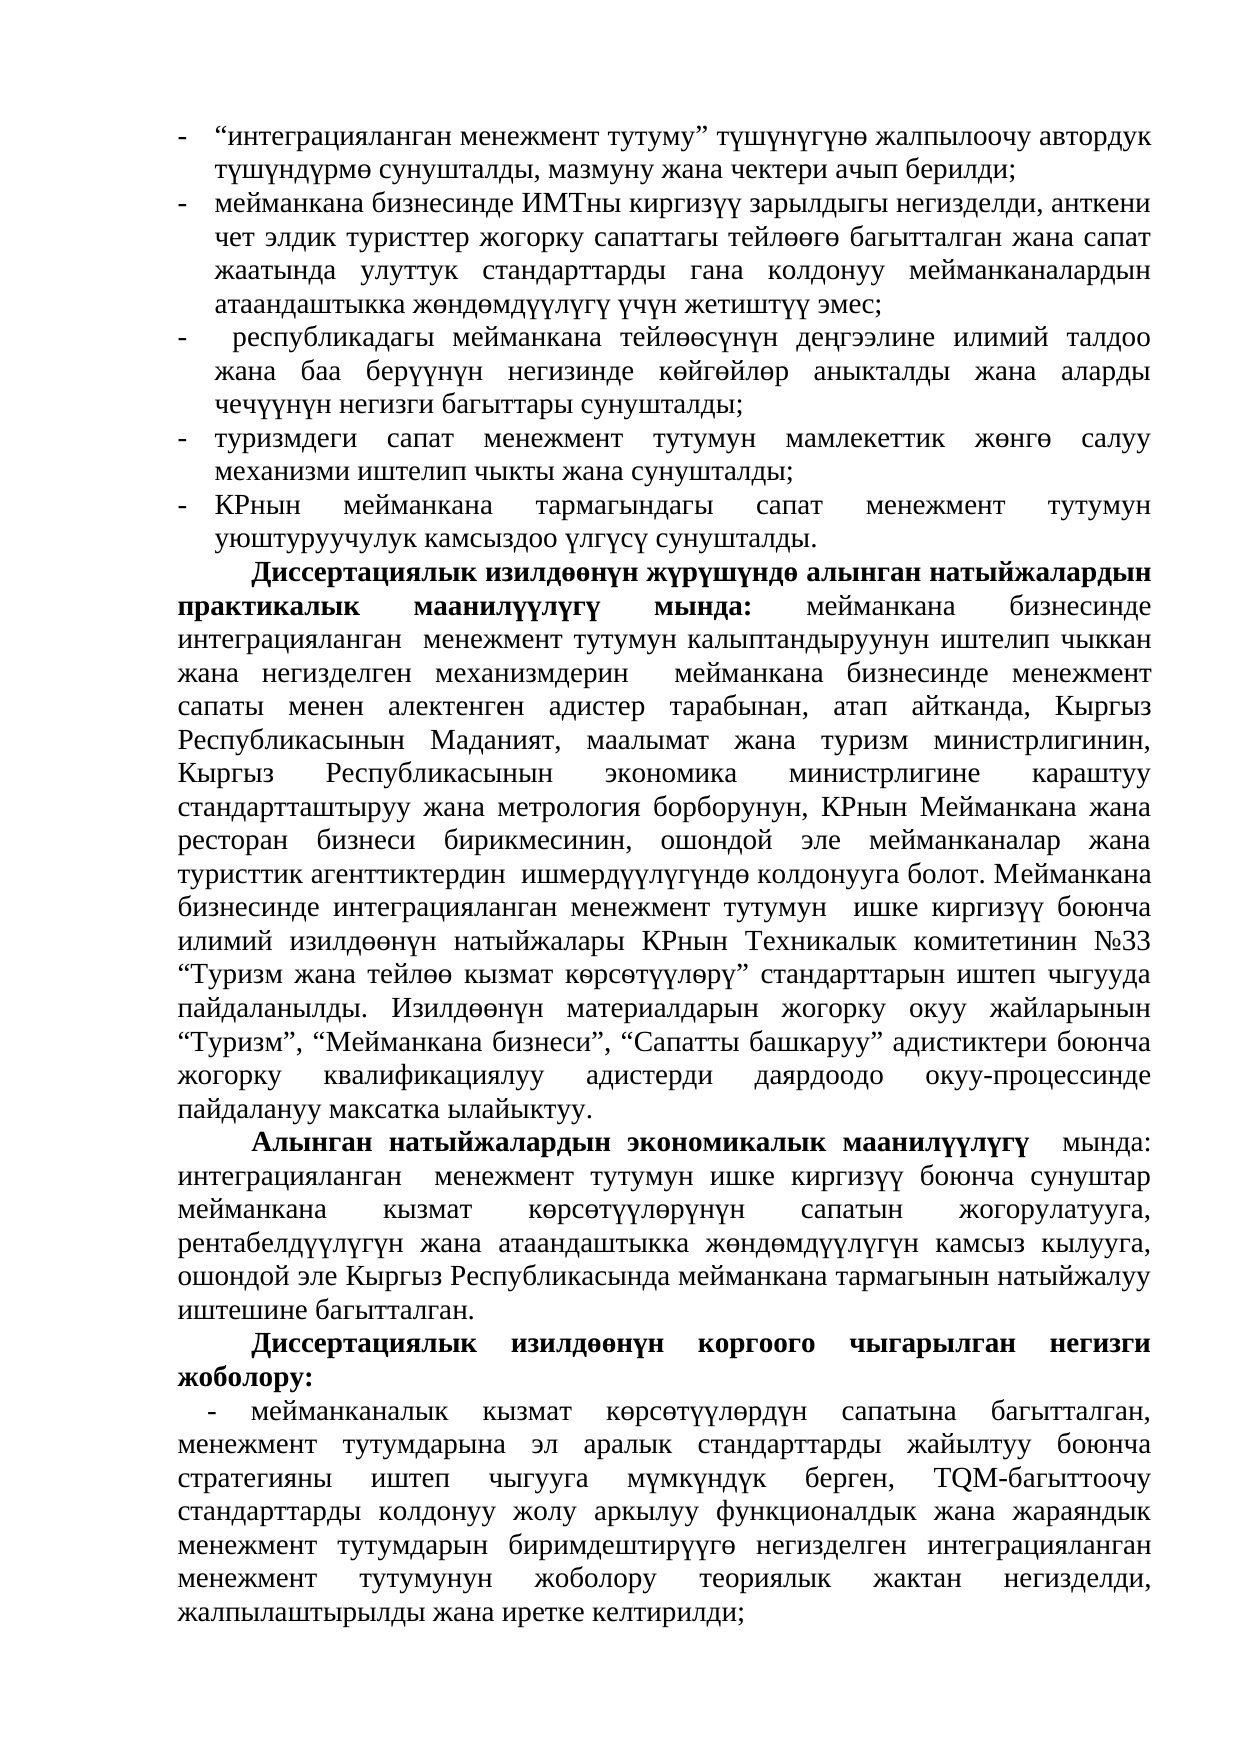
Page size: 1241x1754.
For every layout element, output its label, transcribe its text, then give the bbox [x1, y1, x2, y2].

text Диссертациялык изилдөөнүн коргоого чыгарылган негизги жоболору: [177, 1326, 1152, 1393]
list туризмдеги сапат менежмент тутумун мамлекеттик жөнгө салуу механизми иштелип чыкты жана сунушталды; [177, 420, 1152, 487]
text Диссертациялык изилдөөнүн жүрүшүндө алынган натыйжалардын практикалык маанилүүлүгү мында: мейманкана бизнесинде интеграцияланган менежмент тутумун калыптандыруунун иштелип чыккан жана негизделген механизмдерин мейманкана бизнесинде менежмент сапаты менен алектенген адистер тарабынан, атап айтканда, Кыргыз Республикасынын Маданият, маалымат жана туризм министрлигинин, Кыргыз Республикасынын экономика министрлигине караштуу стандартташтыруу жана метрология борборунун, КРнын Мейманкана жана ресторан бизнеси бирикмесинин, ошондой эле мейманканалар жана туристтик агенттиктердин ишмердүүлүгүндө колдонууга болот. Мейманкана бизнесинде интеграцияланган менежмент тутумун ишке киргизүү боюнча илимий изилдөөнүн натыйжалары КРнын Техникалык комитетинин №33 “Туризм жана тейлөө кызмат кѳрсѳтүүлѳрү” стандарттарын иштеп чыгууда пайдаланылды. Изилдөөнүн материалдарын жогорку окуу жайларынын “Туризм”, “Мейманкана бизнеси”, “Сапатты башкаруу” адистиктери боюнча жогорку квалификациялуу адистерди даярдоодо окуу-процессинде пайдалануу максатка ылайыктуу. [177, 554, 1152, 1124]
list - мейманканалык кызмат көрсөтүүлөрдүн сапатына багытталган, менежмент тутумдарына эл аралык стандарттарды жайылтуу боюнча стратегияны иштеп чыгууга мүмкүндүк берген, TQM-багыттоочу стандарттарды колдонуу жолу аркылуу функционалдык жана жараяндык менежмент тутумдарын биримдештирүүгө негизделген интеграцияланган менежмент тутумунун жоболору теориялык жактан негизделди, жалпылаштырылды жана иретке келтирилди; [177, 1393, 1152, 1627]
list КРнын мейманкана тармагындагы сапат менежмент тутумун уюштуруучулук камсыздоо үлгүсү сунушталды. [177, 487, 1152, 554]
list мейманкана бизнесинде ИМТны киргизүү зарылдыгы негизделди, анткени чет элдик туристтер жогорку сапаттагы тейлөөгө багытталган жана сапат жаатында улуттук стандарттарды гана колдонуу мейманканалардын атаандаштыкка жөндөмдүүлүгү үчүн жетиштүү эмес; [177, 185, 1152, 319]
list республикадагы мейманкана тейлөөсүнүн деңгээлине илимий талдоо жана баа берүүнүн негизинде көйгөйлөр аныкталды жана аларды чечүүнүн негизги багыттары сунушталды; [177, 319, 1152, 420]
list “интеграцияланган менежмент тутуму” түшүнүгүнө жалпылоочу автордук түшүндүрмө сунушталды, мазмуну жана чектери ачып берилди; [177, 118, 1152, 185]
text Алынган натыйжалардын экономикалык маанилүүлүгү мында: интеграцияланган менежмент тутумун ишке киргизүү боюнча сунуштар мейманкана кызмат көрсөтүүлөрүнүн сапатын жогорулатууга, рентабелдүүлүгүн жана атаандаштыкка жөндөмдүүлүгүн камсыз кылууга, ошондой эле Кыргыз Республикасында мейманкана тармагынын натыйжалуу иштешине багытталган. [177, 1124, 1152, 1326]
